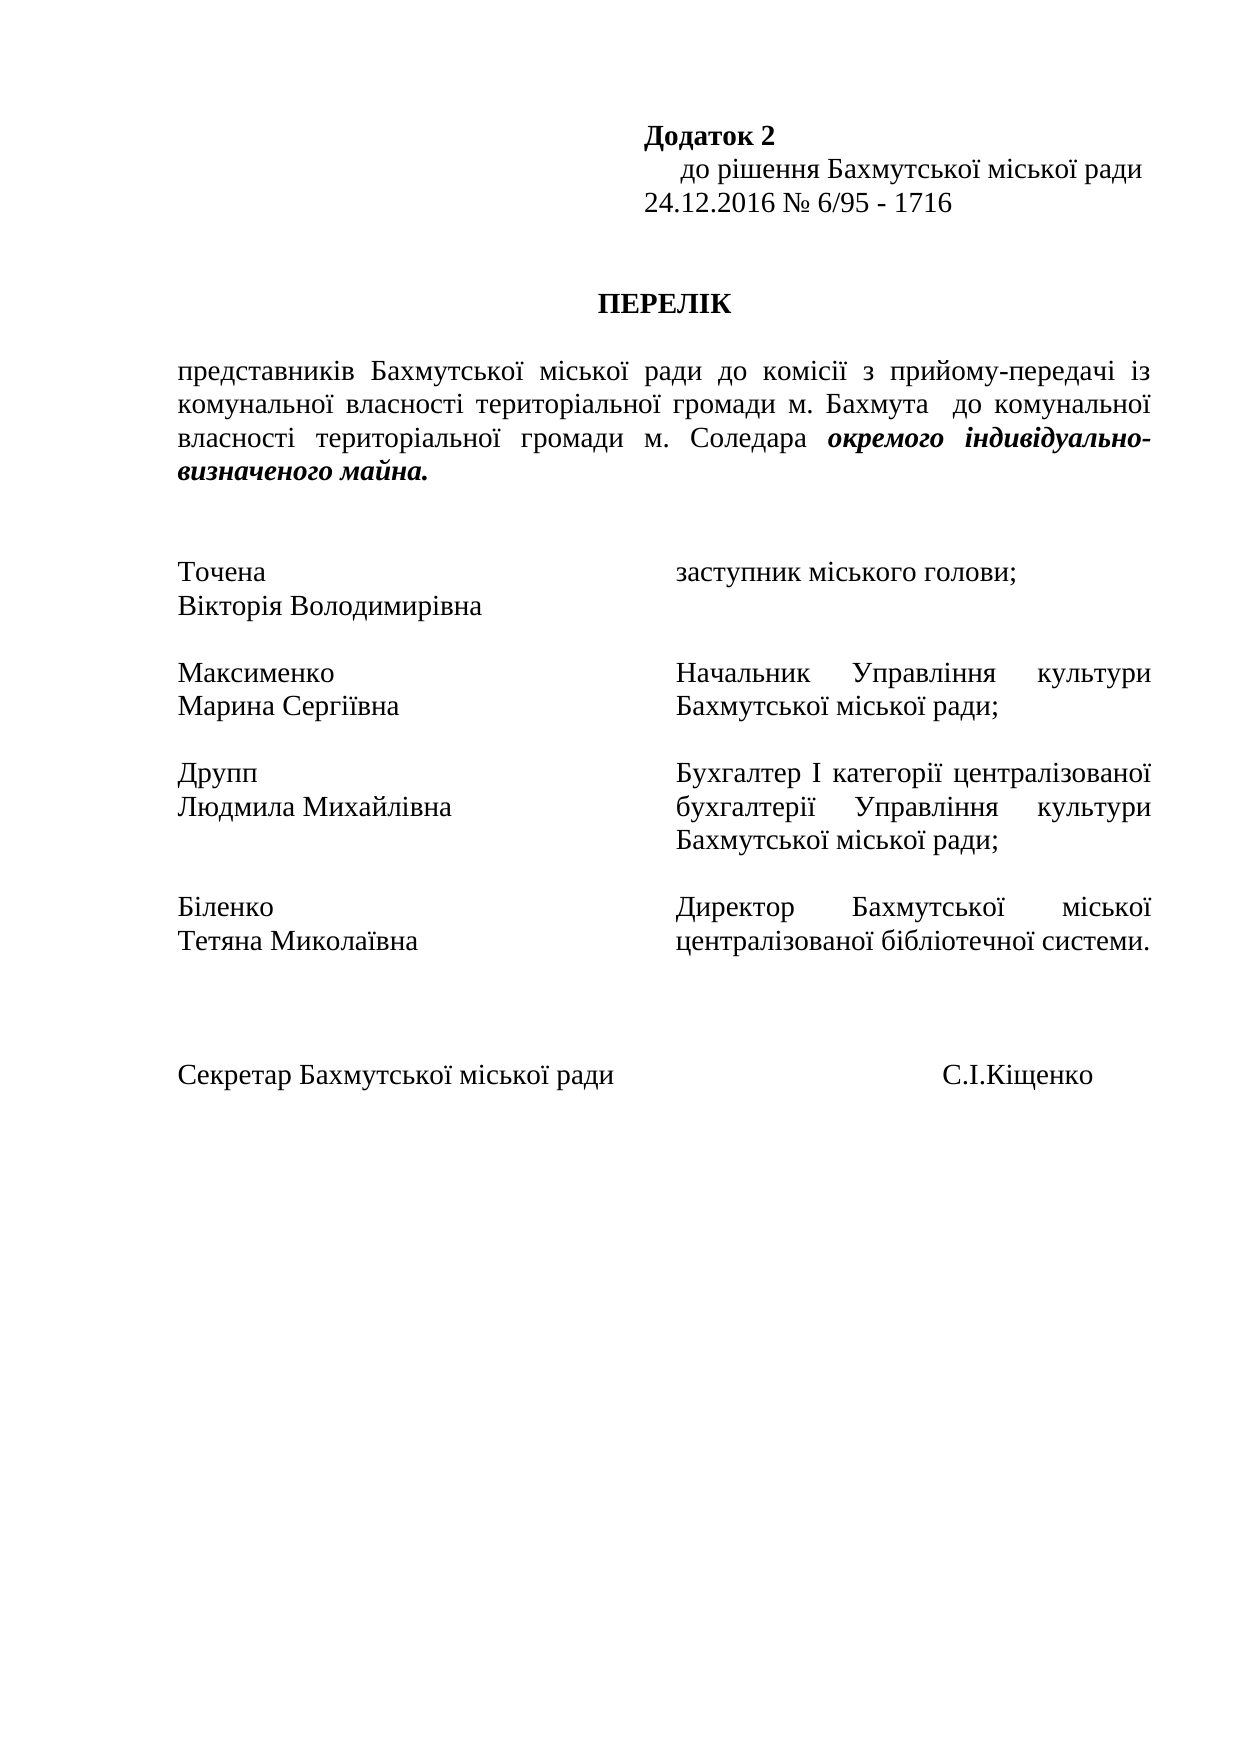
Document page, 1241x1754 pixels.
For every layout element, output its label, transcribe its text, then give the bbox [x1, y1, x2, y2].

table_header Точена Вікторія Володимирівна [166, 554, 664, 655]
table_cell Максименко Марина Сергіївна [166, 655, 664, 755]
table_cell Бухгалтер І категорії централізованої бухгалтерії Управління культури Бахмутської міської ради; [664, 755, 1163, 889]
table_cell Друпп Людмила Михайлівна [166, 755, 664, 889]
text ПЕРЕЛІК [177, 286, 1152, 319]
text до рішення Бахмутської міської ради [177, 152, 1152, 185]
table_cell Начальник Управління культури Бахмутської міської ради; [664, 655, 1163, 755]
table_cell Директор Бахмутської міської централізованої бібліотечної системи. [664, 890, 1163, 957]
text Додаток 2 [177, 118, 1152, 152]
text Секретар Бахмутської міської ради С.І.Кіщенко [177, 1057, 1152, 1091]
table_cell Біленко Тетяна Миколаївна [166, 890, 664, 957]
text 24.12.2016 № 6/95 - 1716 [177, 185, 1152, 219]
text представників Бахмутської міської ради до комісії з прийому-передачі із комунальної власності територіальної громади м. Бахмута до комунальної власності територіальної громади м. Соледара окремого індивідуально-визначеного майна. [177, 353, 1152, 487]
table_header заступник міського голови; [664, 554, 1163, 655]
